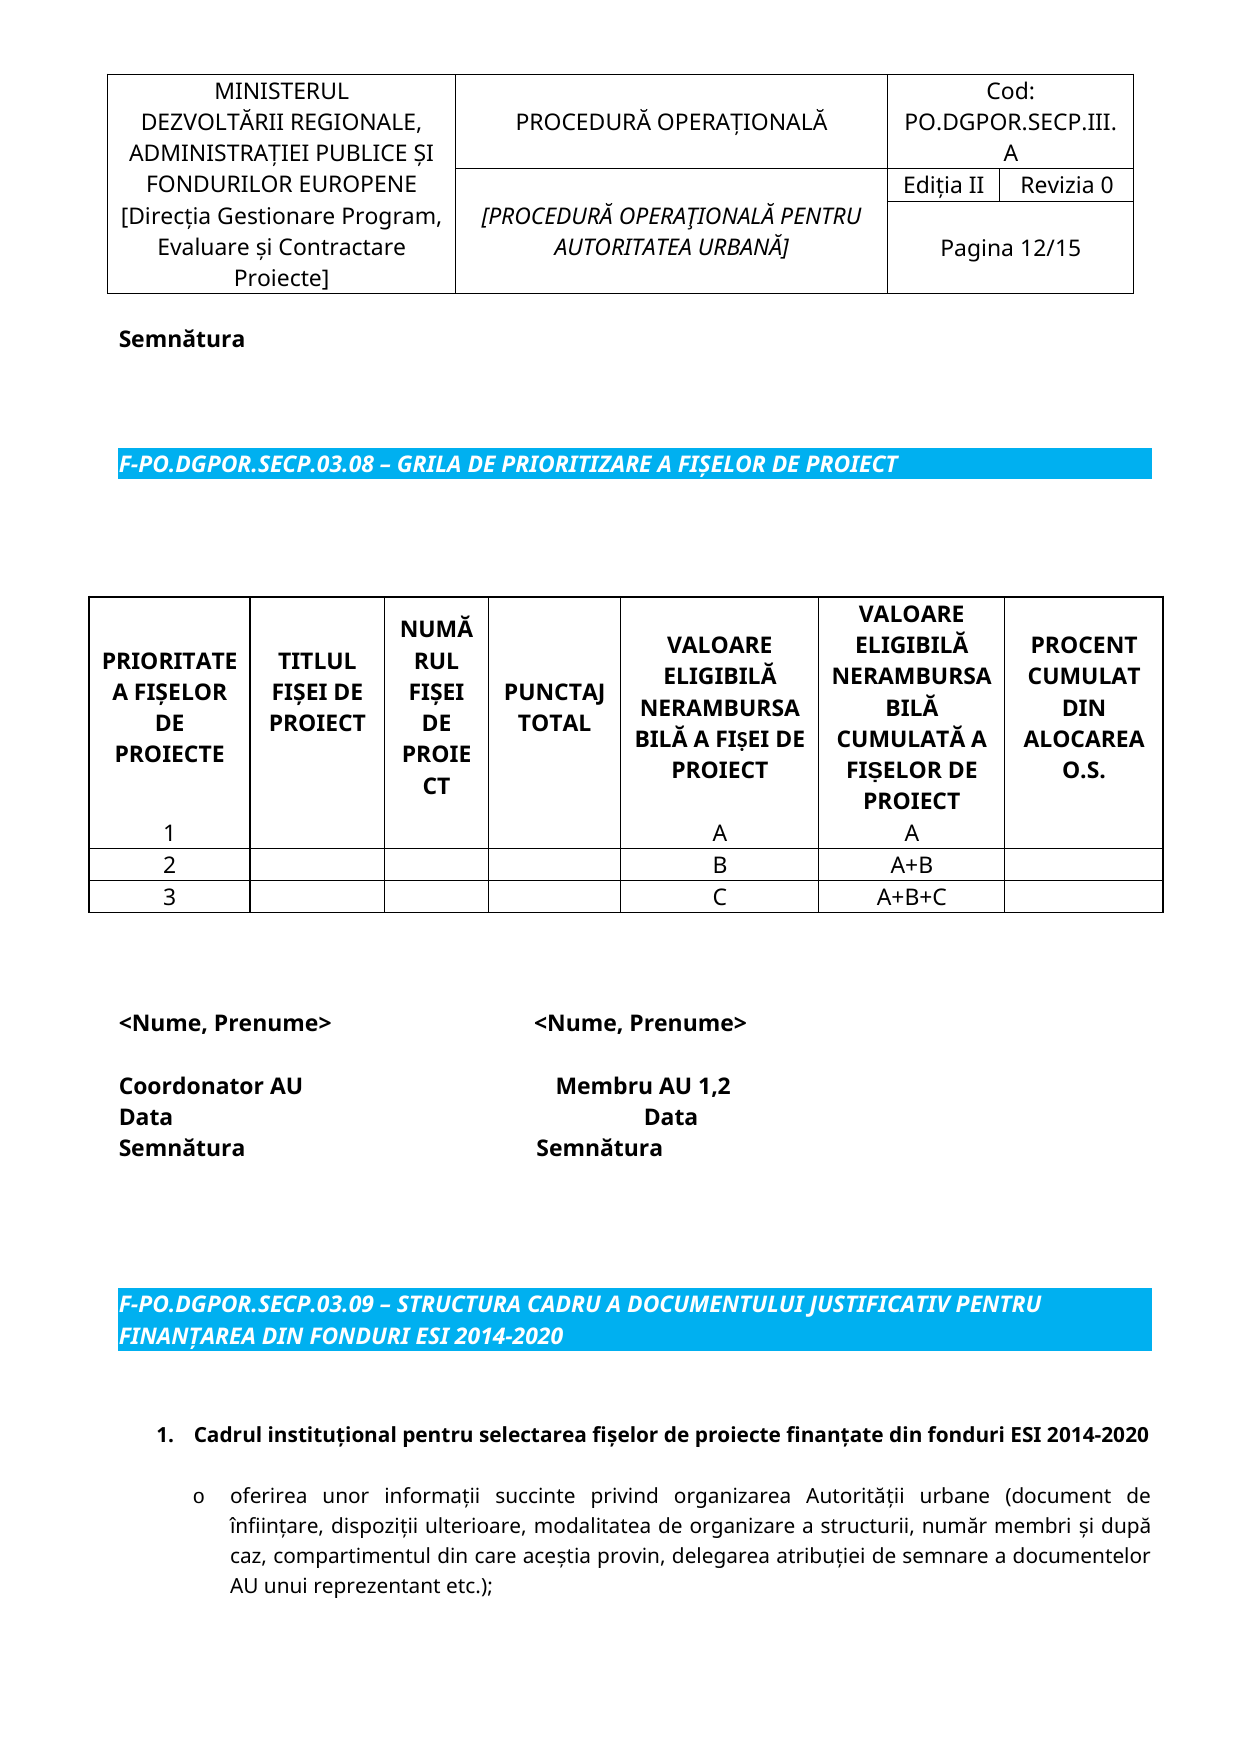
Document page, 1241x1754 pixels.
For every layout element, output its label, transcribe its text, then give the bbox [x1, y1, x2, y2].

list oferirea unor informații succinte privind organizarea Autorităţii urbane (document de înființare, dispoziţii ulterioare, modalitatea de organizare a structurii, număr membri şi după caz, compartimentul din care aceştia provin, delegarea atribuţiei de semnare a documentelor AU unui reprezentant etc.); [192, 1481, 1152, 1599]
text Data Data [118, 1101, 1152, 1132]
table_header TITLUL FIŞEI DE PROIECT [251, 598, 384, 816]
table_cell A [819, 816, 1004, 848]
table_cell B [621, 849, 818, 880]
table_cell [1005, 849, 1162, 880]
table_header PUNCTAJ TOTAL [489, 598, 620, 816]
list Cadrul instituțional pentru selectarea fişelor de proiecte finanțate din fonduri ESI 2014-2020 [156, 1421, 1152, 1449]
table_header PROCENT CUMULAT DIN ALOCAREA O.S. [1005, 598, 1162, 816]
table_cell [489, 881, 620, 912]
table_cell A+B [819, 849, 1004, 880]
text F-PO.DGPOR.SECP.03.08 – GRILA DE PRIORITIZARE A FIȘELOR DE PROIECT [118, 448, 1152, 479]
table_cell [489, 816, 620, 848]
table_cell A+B+C [819, 881, 1004, 912]
text <Nume, Prenume> <Nume, Prenume> [118, 1007, 1152, 1038]
table_cell [251, 816, 384, 848]
table_cell A [621, 816, 818, 848]
text Semnătura Semnătura [118, 1132, 1152, 1163]
table_header NUMĂRUL FIȘEI DE PROIECT [385, 598, 488, 816]
table_cell [251, 849, 384, 880]
table_cell [385, 816, 488, 848]
table_header VALOARE ELIGIBILĂ NERAMBURSABILĂ CUMULATĂ A FIṢELOR DE PROIECT [819, 598, 1004, 816]
text Semnătura [118, 323, 1152, 354]
table_cell 1 [90, 816, 249, 848]
table_cell [385, 881, 488, 912]
table_cell [489, 849, 620, 880]
text Coordonator AU Membru AU 1,2 [118, 1069, 1152, 1101]
text F-PO.DGPOR.SECP.03.09 – STRUCTURA CADRU A DOCUMENTULUI JUSTIFICATIV PENTRU FINANȚAREA DIN FONDURI ESI 2014-2020 [118, 1288, 1152, 1351]
table_header VALOARE ELIGIBILĂ NERAMBURSABILĂ A FIṢEI DE PROIECT [621, 598, 818, 816]
table_cell C [621, 881, 818, 912]
table_cell 3 [90, 881, 249, 912]
table_header PRIORITATEA FIȘELOR DE PROIECTE [90, 598, 249, 816]
table_cell [251, 881, 384, 912]
table_cell [1005, 881, 1162, 912]
table_cell [385, 849, 488, 880]
table_cell [1005, 816, 1162, 848]
table_cell 2 [90, 849, 249, 880]
